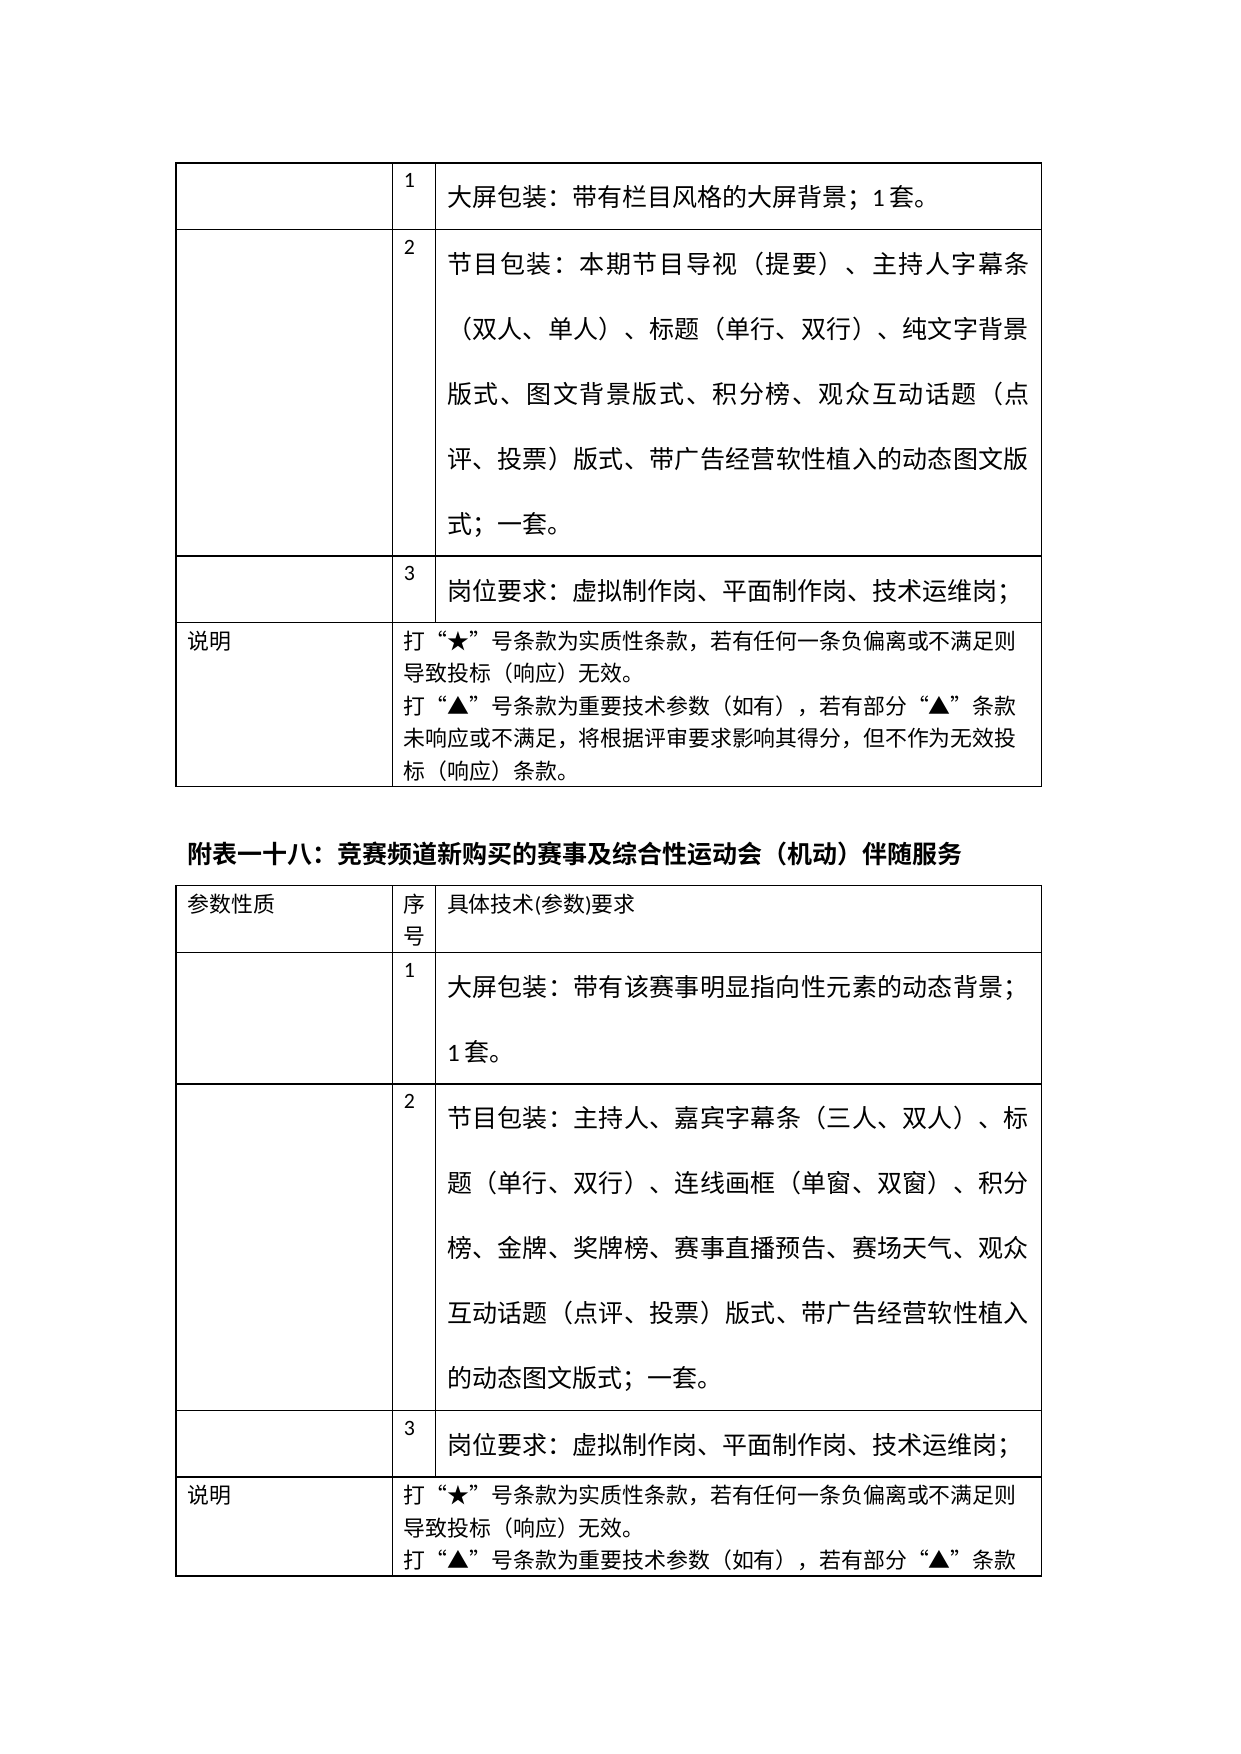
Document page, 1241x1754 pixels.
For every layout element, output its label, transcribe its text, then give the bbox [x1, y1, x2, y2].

table_cell 打“★”号条款为实质性条款，若有任何一条负偏离或不满足则导致投标（响应）无效。 打“▲”号条款为重要技术参数（如有），若有部分“▲”条款未响应或不满足，将根据评审要求影响其得分，但不作为无效投标（响应）条款。 [393, 623, 1041, 786]
table_cell 说明 [177, 1478, 392, 1575]
table_cell [177, 557, 392, 622]
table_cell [393, 1478, 1041, 1575]
table_header 具体技术(参数)要求 [436, 886, 1041, 951]
table_cell 1 [393, 164, 435, 228]
table_cell 2 [393, 1085, 435, 1409]
table_cell 3 [393, 1411, 435, 1476]
table_cell 2 [393, 230, 435, 555]
table_cell 说明 [177, 623, 392, 786]
table_cell 岗位要求：虚拟制作岗、平面制作岗、技术运维岗； [436, 1411, 1041, 1476]
table_cell [177, 230, 392, 555]
table_header 参数性质 [177, 886, 392, 951]
table_cell 3 [393, 557, 435, 622]
table_cell 岗位要求：虚拟制作岗、平面制作岗、技术运维岗； [436, 557, 1041, 622]
text 附表一十八：竞赛频道新购买的赛事及综合性运动会（机动）伴随服务 [187, 820, 1053, 885]
table_cell 节目包装：本期节目导视（提要）、主持人字幕条（双人、单人）、标题（单行、双行）、纯文字背景版式、图文背景版式、积分榜、观众互动话题（点评、投票）版式、带广告经营软性植入的动态图文版式；一套。 [436, 230, 1041, 555]
table_cell [177, 1085, 392, 1409]
table_cell [177, 953, 392, 1083]
table_cell 节目包装：主持人、嘉宾字幕条（三人、双人）、标题（单行、双行）、连线画框（单窗、双窗）、积分榜、金牌、奖牌榜、赛事直播预告、赛场天气、观众互动话题（点评、投票）版式、带广告经营软性植入的动态图文版式；一套。 [436, 1085, 1041, 1409]
table_cell [177, 164, 392, 228]
table_header 序号 [393, 886, 435, 951]
table_cell [177, 1411, 392, 1476]
table_cell 1 [393, 953, 435, 1083]
table_cell 大屏包装：带有栏目风格的大屏背景；1套。 [436, 164, 1041, 228]
table_cell 大屏包装：带有该赛事明显指向性元素的动态背景；1套。 [436, 953, 1041, 1083]
